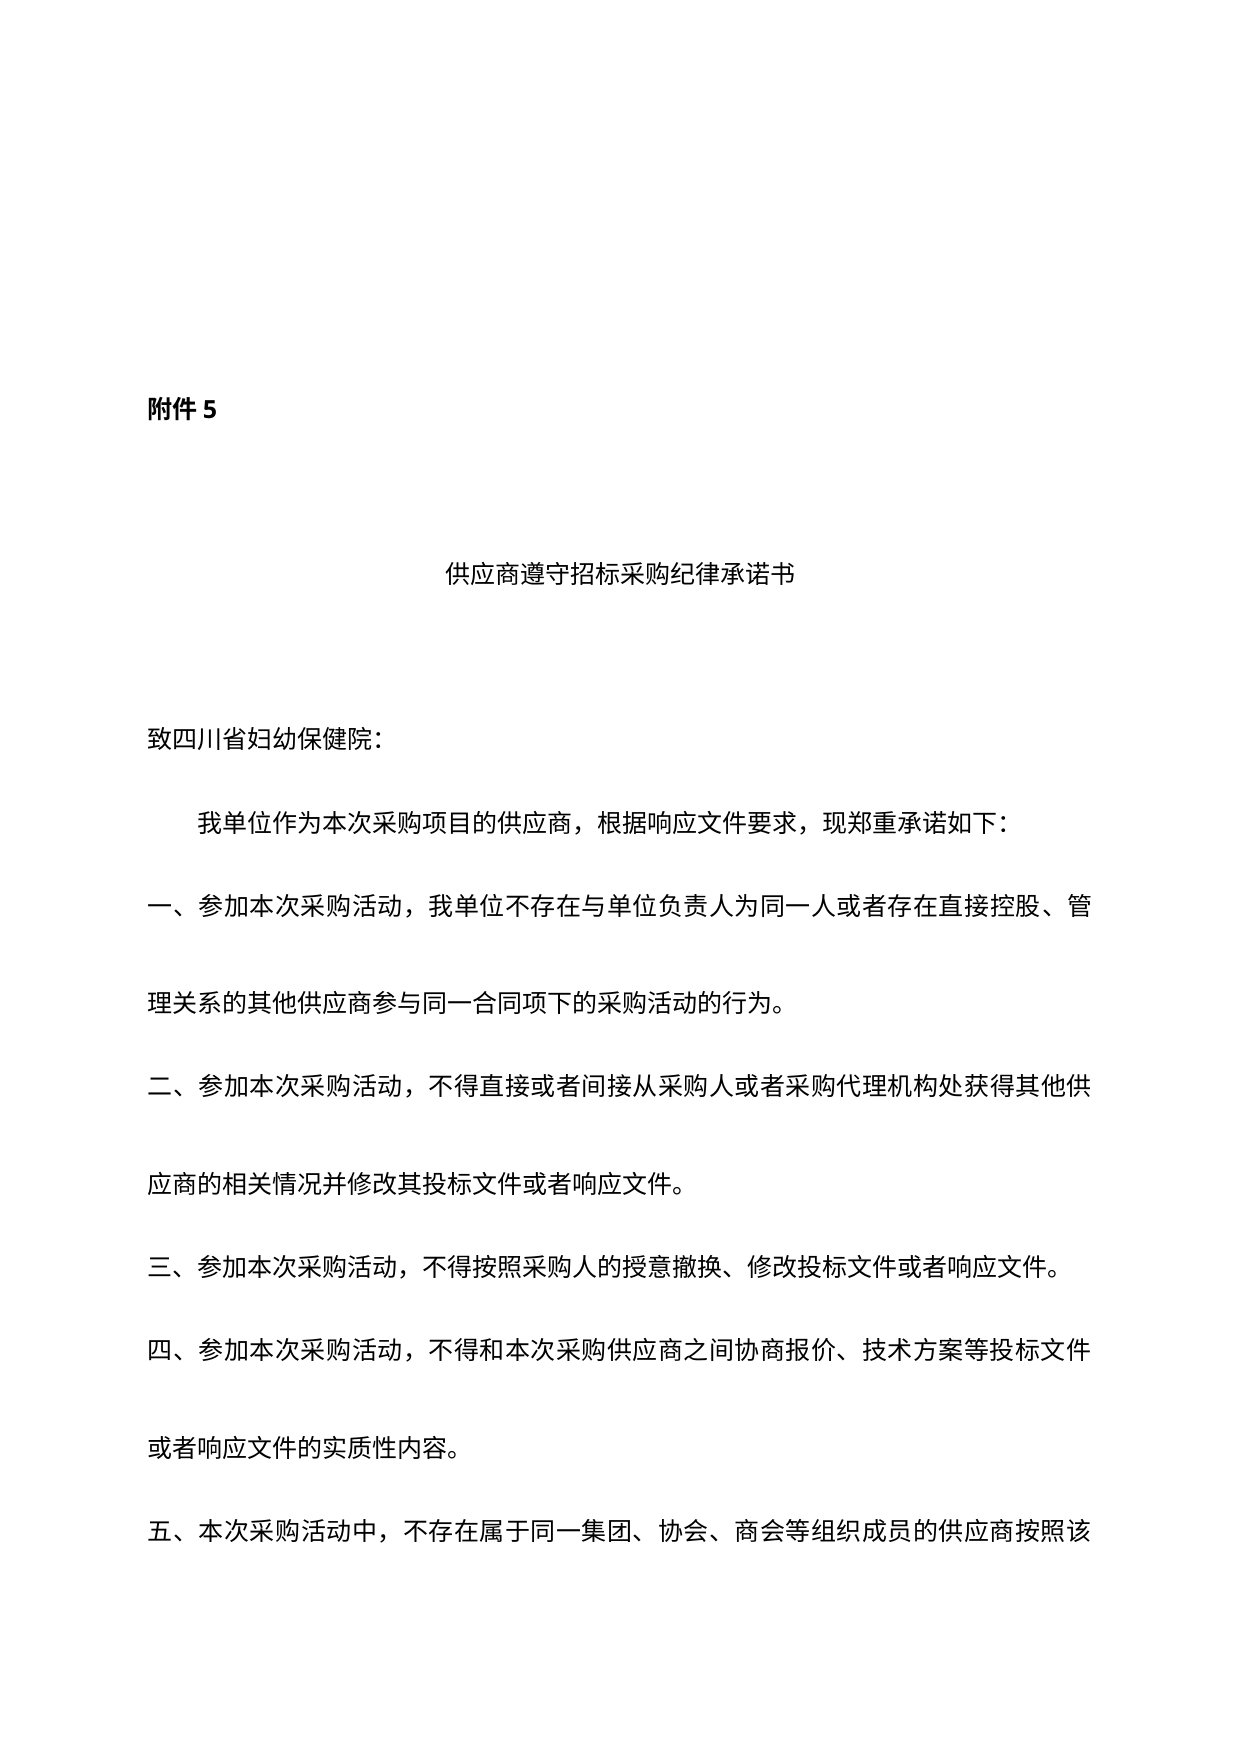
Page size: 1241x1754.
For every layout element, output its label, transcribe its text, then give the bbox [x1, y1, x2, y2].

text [148, 1497, 1093, 1562]
text 二、参加本次采购活动，不得直接或者间接从采购人或者采购代理机构处获得其他供应商的相关情况并修改其投标文件或者响应文件。 [148, 1052, 1093, 1215]
text 供应商遵守招标采购纪律承诺书 [148, 541, 1093, 606]
text 四、参加本次采购活动，不得和本次采购供应商之间协商报价、技术方案等投标文件或者响应文件的实质性内容。 [148, 1316, 1093, 1479]
text 我单位作为本次采购项目的供应商，根据响应文件要求，现郑重承诺如下： [148, 789, 1093, 854]
text 附件5 [148, 375, 1093, 440]
text 三、参加本次采购活动，不得按照采购人的授意撤换、修改投标文件或者响应文件。 [148, 1233, 1093, 1298]
text 一、参加本次采购活动，我单位不存在与单位负责人为同一人或者存在直接控股、管理关系的其他供应商参与同一合同项下的采购活动的行为。 [148, 872, 1093, 1034]
text 致四川省妇幼保健院： [148, 706, 1093, 771]
